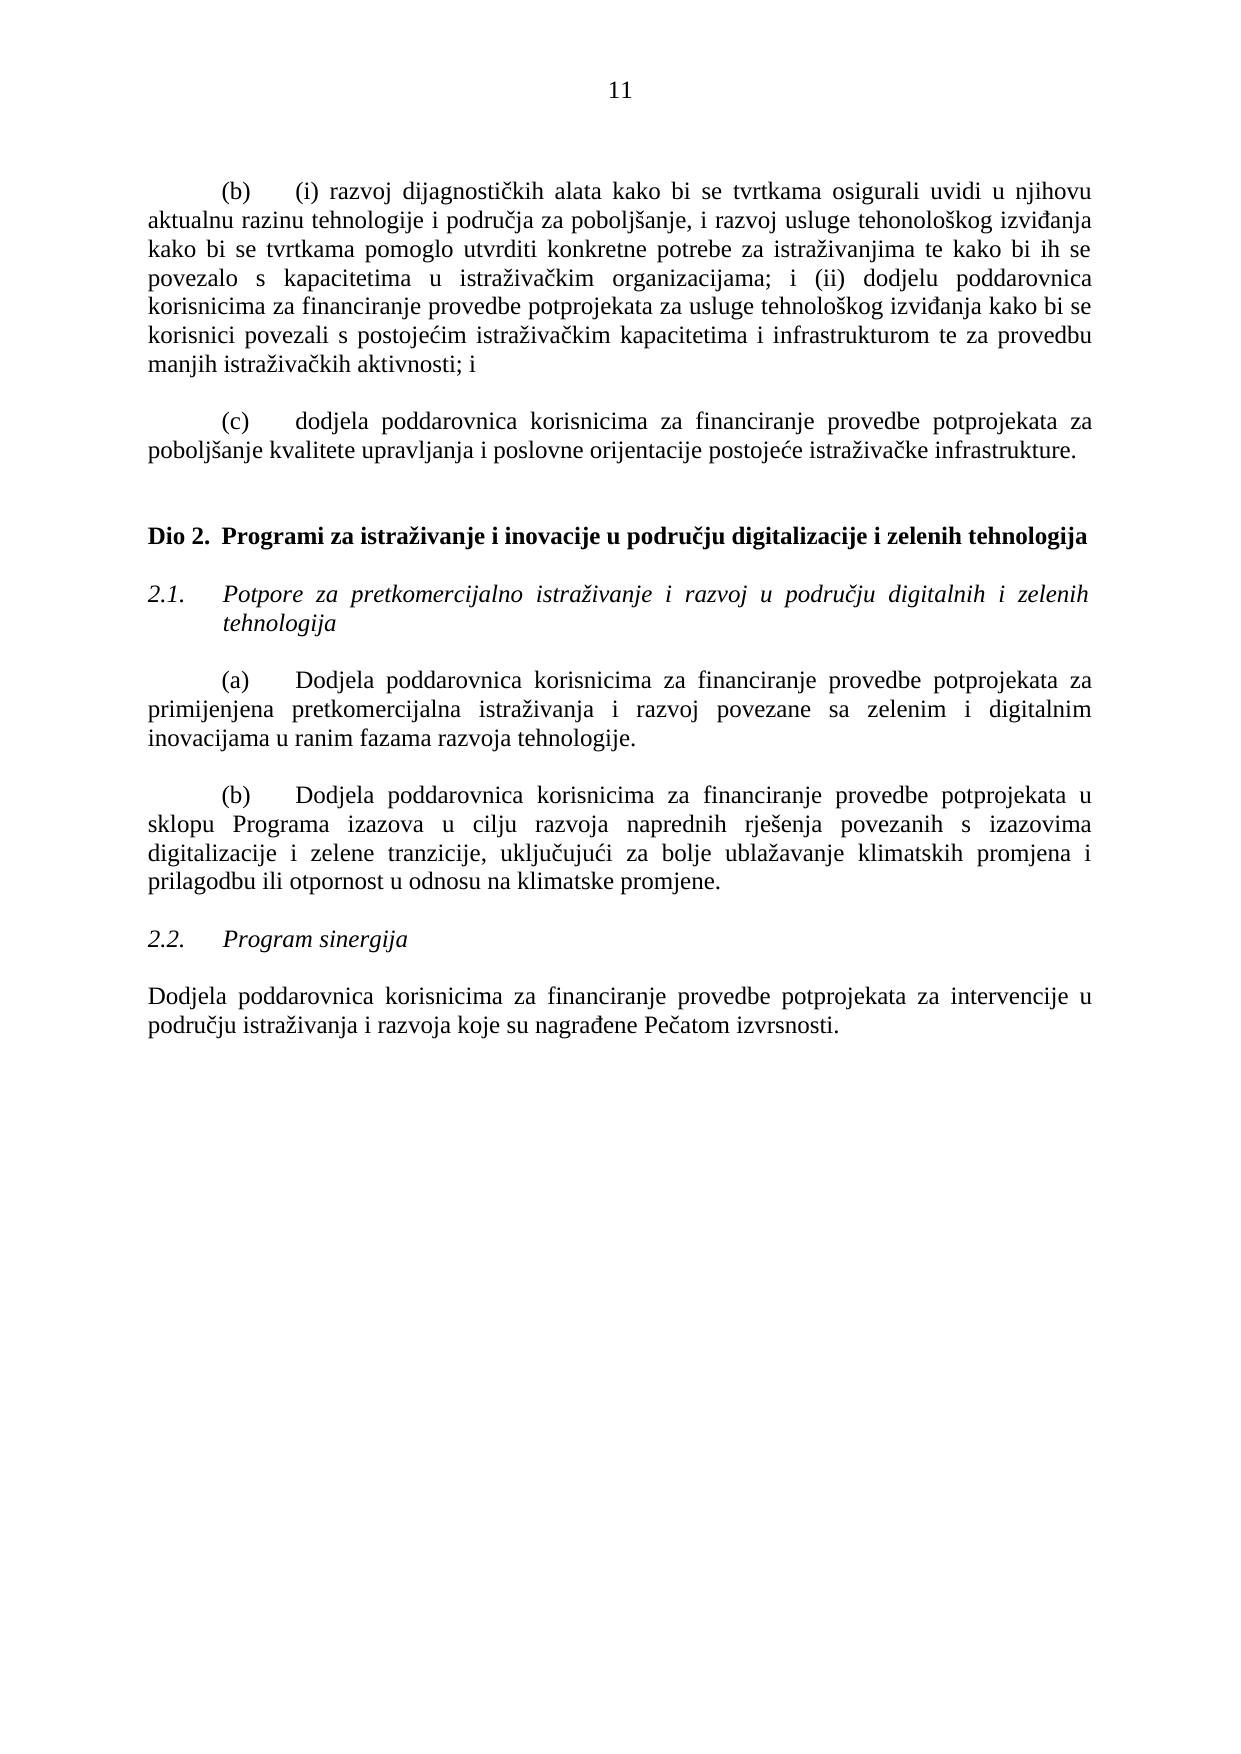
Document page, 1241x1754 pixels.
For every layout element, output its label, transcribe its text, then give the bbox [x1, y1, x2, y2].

list Program sinergija [148, 924, 1093, 953]
text Dio 2. Programi za istraživanje i inovacije u području digitalizacije i zelenih tehnologija [148, 521, 1093, 550]
list Potpore za pretkomercijalno istraživanje i razvoj u području digitalnih i zelenih tehnologija [148, 579, 1093, 636]
text Dodjela poddarovnica korisnicima za financiranje provedbe potprojekata za intervencije u području istraživanja i razvoja koje su nagrađene Pečatom izvrsnosti. [148, 981, 1093, 1039]
text (a) Dodjela poddarovnica korisnicima za financiranje provedbe potprojekata za primijenjena pretkomercijalna istraživanja i razvoj povezane sa zelenim i digitalnim inovacijama u ranim fazama razvoja tehnologije. [148, 665, 1093, 751]
text (b) Dodjela poddarovnica korisnicima za financiranje provedbe potprojekata u sklopu Programa izazova u cilju razvoja naprednih rješenja povezanih s izazovima digitalizacije i zelene tranzicije, uključujući za bolje ublažavanje klimatskih promjena i prilagodbu ili otpornost u odnosu na klimatske promjene. [148, 780, 1093, 895]
text (b) (i) razvoj dijagnostičkih alata kako bi se tvrtkama osigurali uvidi u njihovu aktualnu razinu tehnologije i područja za poboljšanje, i razvoj usluge tehonološkog izviđanja kako bi se tvrtkama pomoglo utvrditi konkretne potrebe za istraživanjima te kako bi ih se povezalo s kapacitetima u istraživačkim organizacijama; i (ii) dodjelu poddarovnica korisnicima za financiranje provedbe potprojekata za usluge tehnološkog izviđanja kako bi se korisnici povezali s postojećim istraživačkim kapacitetima i infrastrukturom te za provedbu manjih istraživačkih aktivnosti; i [148, 176, 1093, 378]
text (c) dodjela poddarovnica korisnicima za financiranje provedbe potprojekata za poboljšanje kvalitete upravljanja i poslovne orijentacije postojeće istraživačke infrastrukture. [148, 406, 1093, 464]
